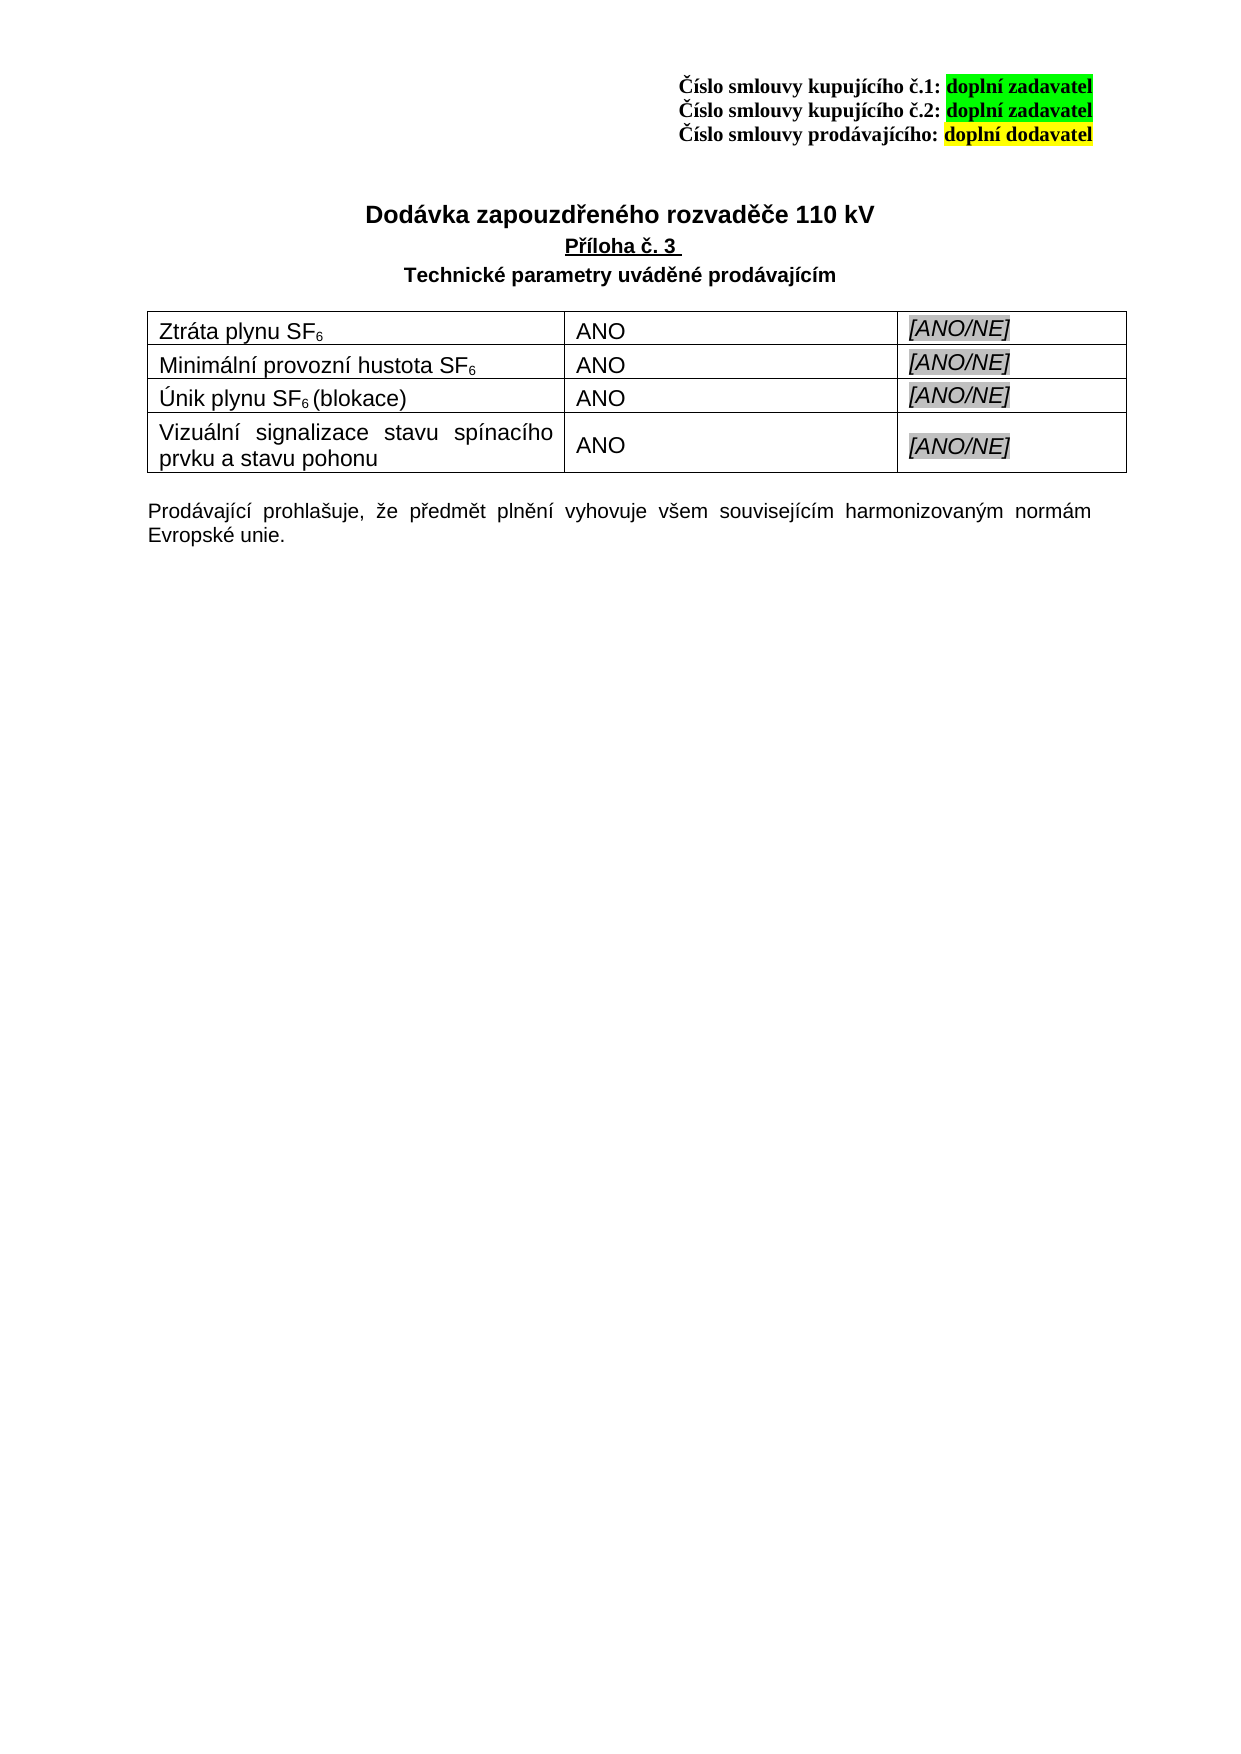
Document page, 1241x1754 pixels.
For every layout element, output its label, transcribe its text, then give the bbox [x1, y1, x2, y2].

table_cell [ANO/NE] [898, 312, 1126, 344]
table_cell [ANO/NE] [898, 345, 1126, 378]
table_cell ANO [565, 345, 897, 378]
table_cell ANO [565, 312, 897, 344]
table_cell ANO [565, 379, 897, 412]
table_cell Ztráta plynu SF6 [148, 312, 564, 344]
table_cell [ANO/NE] [898, 413, 1126, 472]
table_cell ANO [565, 413, 897, 472]
text Prodávající prohlašuje, že předmět plnění vyhovuje všem souvisejícím harmonizovaným normám Evropské unie. [148, 499, 1093, 547]
table_cell Minimální provozní hustota SF6 [148, 345, 564, 378]
table_cell Vizuální signalizace stavu spínacího prvku a stavu pohonu [148, 413, 564, 472]
table_cell [ANO/NE] [898, 379, 1126, 412]
table_cell Únik plynu SF6 (blokace) [148, 379, 564, 412]
